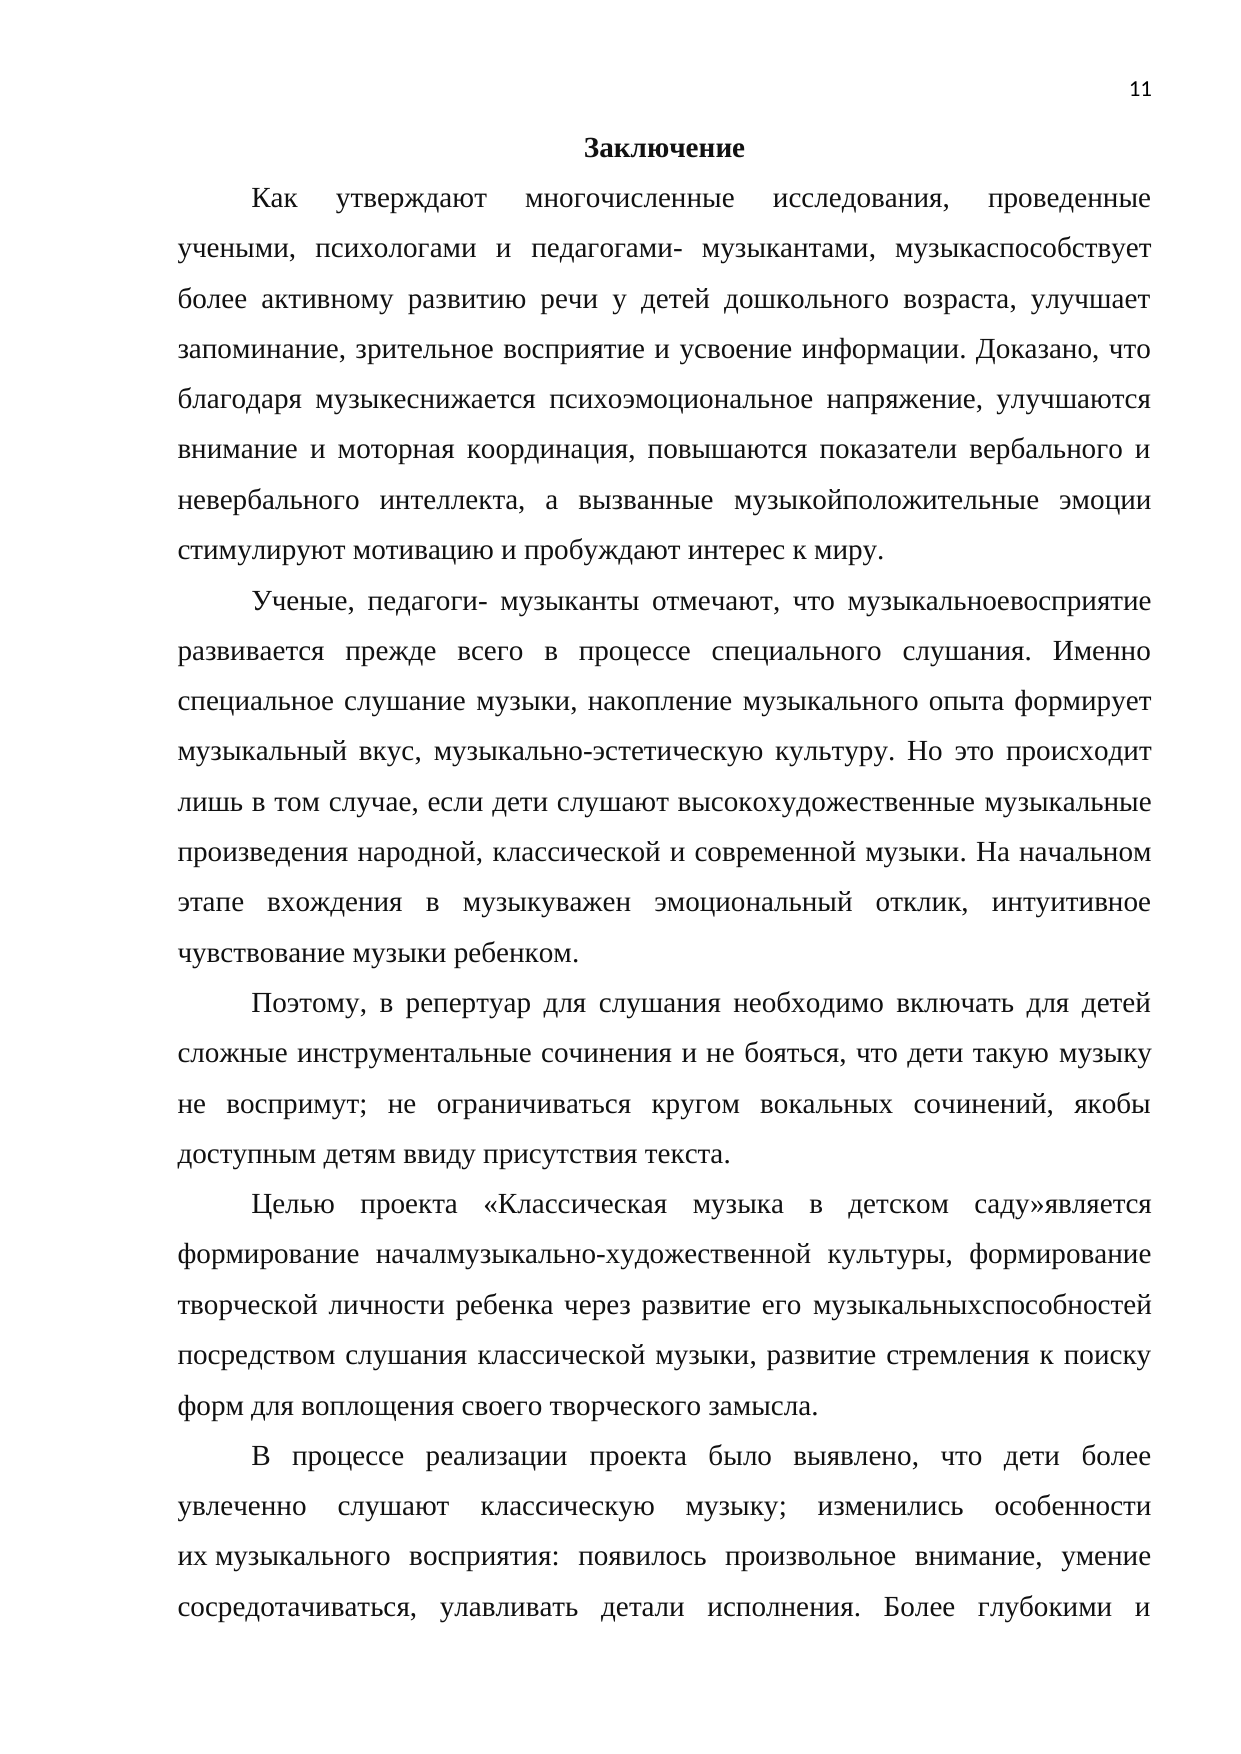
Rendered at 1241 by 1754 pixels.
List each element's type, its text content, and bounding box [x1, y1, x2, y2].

text Заключение [177, 130, 1152, 163]
text Ученые, педагоги- музыканты отмечают, что музыкальноевосприятие развивается прежде всего в процессе специального слушания. Именно специальное слушание музыки, накопление музыкального опыта формирует музыкальный вкус, музыкально-эстетическую культуру. Но это происходит лишь в том случае, если дети слушают высокохудожественные музыкальные произведения народной, классической и современной музыки. На начальном этапе вхождения в музыкуважен эмоциональный отклик, интуитивное чувствование музыки ребенком. [177, 583, 1152, 968]
text Целью проекта «Классическая музыка в детском саду»является формирование началмузыкально-художественной культуры, формирование творческой личности ребенка через развитие его музыкальныхспособностей посредством слушания классической музыки, развитие стремления к поиску форм для воплощения своего творческого замысла. [177, 1186, 1152, 1421]
text Как утверждают многочисленные исследования, проведенные учеными, психологами и педагогами- музыкантами, музыкаспособствует более активному развитию речи у детей дошкольного возраста, улучшает запоминание, зрительное восприятие и усвоение информации. Доказано, что благодаря музыкеснижается психоэмоциональное напряжение, улучшаются внимание и моторная координация, повышаются показатели вербального и невербального интеллекта, а вызванные музыкойположительные эмоции стимулируют мотивацию и пробуждают интерес к миру. [177, 180, 1152, 566]
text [177, 1438, 1152, 1622]
text Поэтому, в репертуар для слушания необходимо включать для детей сложные инструментальные сочинения и не бояться, что дети такую музыку не воспримут; не ограничиваться кругом вокальных сочинений, якобы доступным детям ввиду присутствия текста. [177, 985, 1152, 1169]
